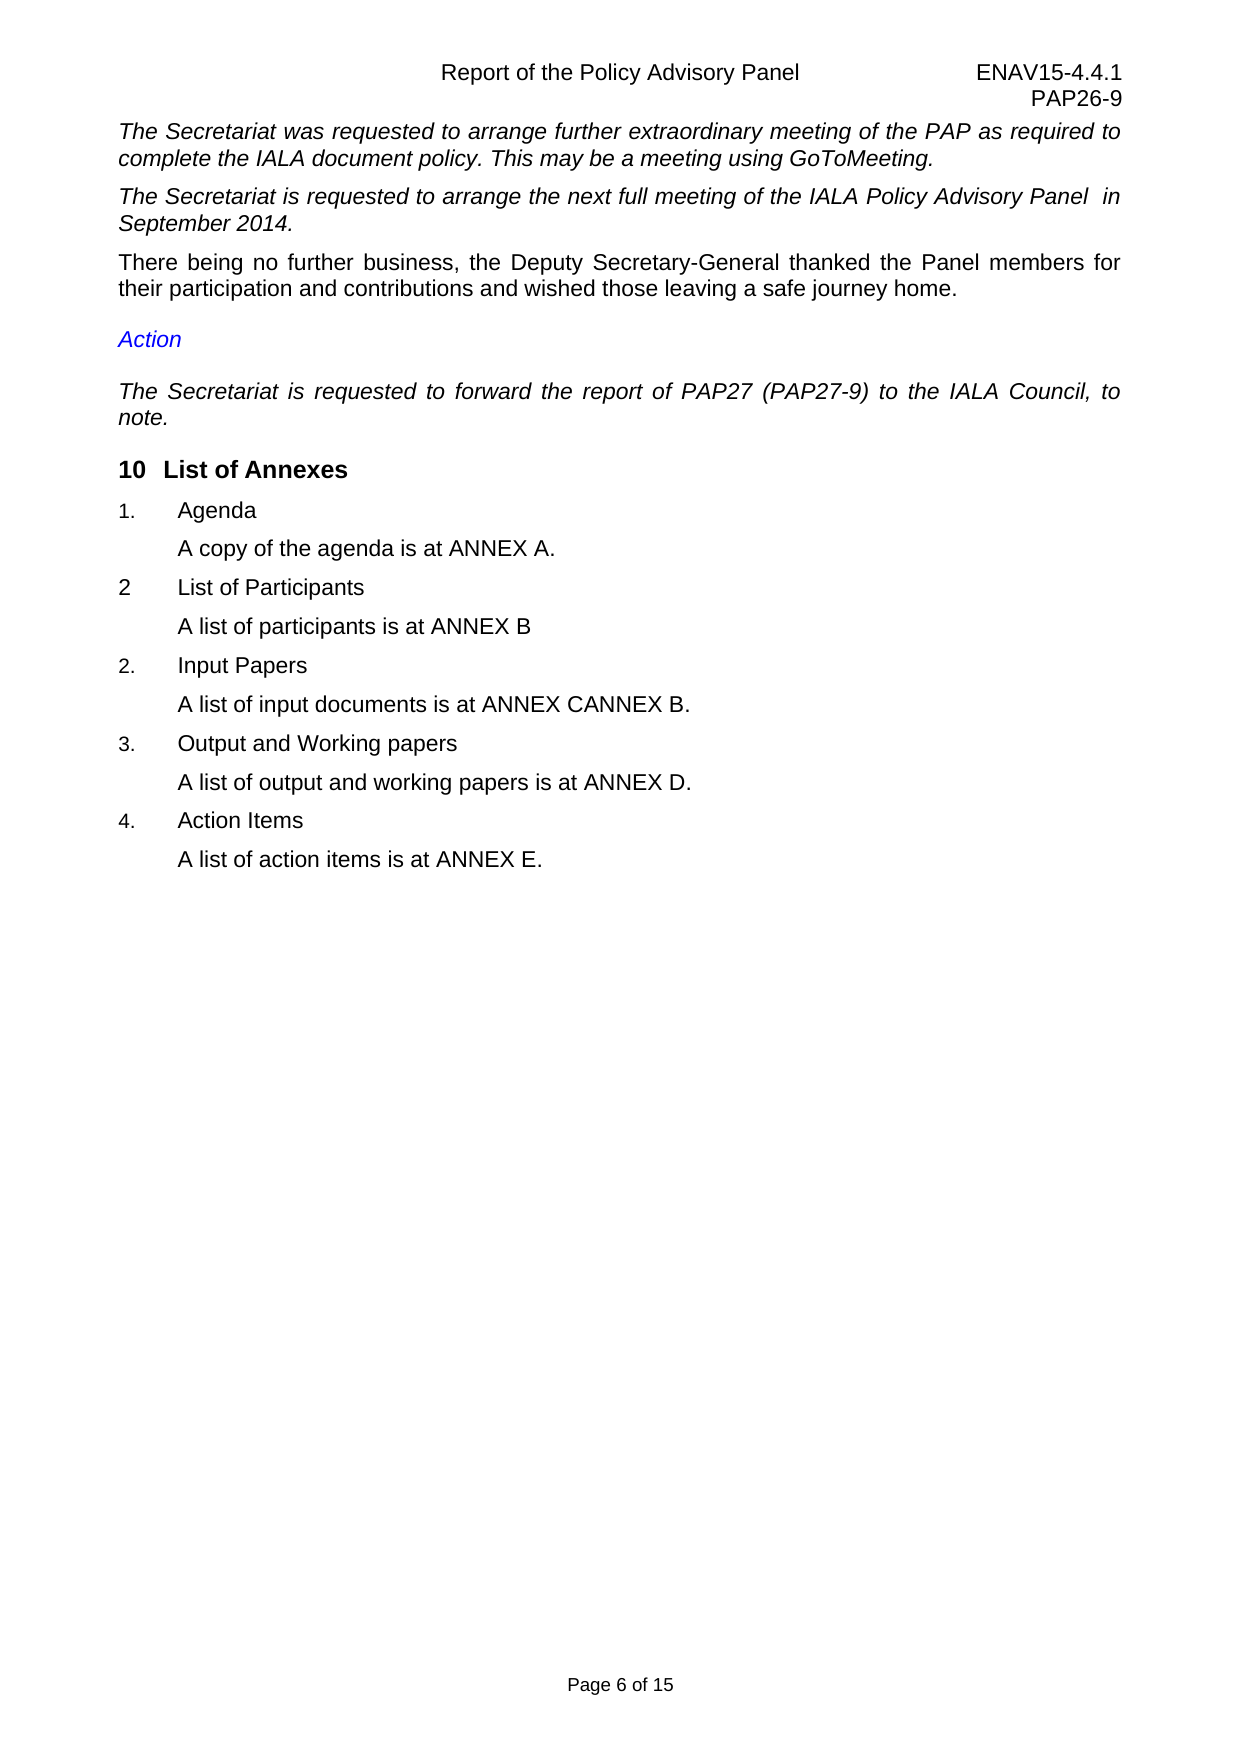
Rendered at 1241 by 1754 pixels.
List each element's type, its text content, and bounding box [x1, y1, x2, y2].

text There being no further business, the Deputy Secretary-General thanked the Panel members for their participation and contributions and wished those leaving a safe journey home. [118, 248, 1122, 301]
list A list of input documents is at ANNEX C. [177, 691, 1122, 717]
list A list of action items is at ANNEX E. [177, 846, 1122, 873]
text Action [118, 326, 1122, 353]
subtitle List of Annexes [118, 455, 1122, 484]
text The Secretariat is requested to forward the report of PAP27 (PAP27-9) to the IALA Council, to note. [118, 378, 1122, 430]
list Output and Working papers [118, 730, 1122, 756]
text The Secretariat is requested to arrange the next full meeting of the IALA Policy Advisory Panel in September 2014. [118, 183, 1122, 236]
list Action Items [118, 807, 1122, 834]
list 2 List of Participants [118, 574, 1122, 601]
text The Secretariat was requested to arrange further extraordinary meeting of the PAP as required to complete the IALA document policy. This may be a meeting using GoToMeeting. [118, 118, 1122, 171]
list Input Papers [118, 652, 1122, 678]
list A copy of the agenda is at ANNEX A. [177, 535, 1122, 562]
list A list of participants is at ANNEX B [177, 613, 1122, 639]
list Agenda [118, 497, 1122, 523]
list A list of output and working papers is at ANNEX D. [177, 768, 1122, 795]
